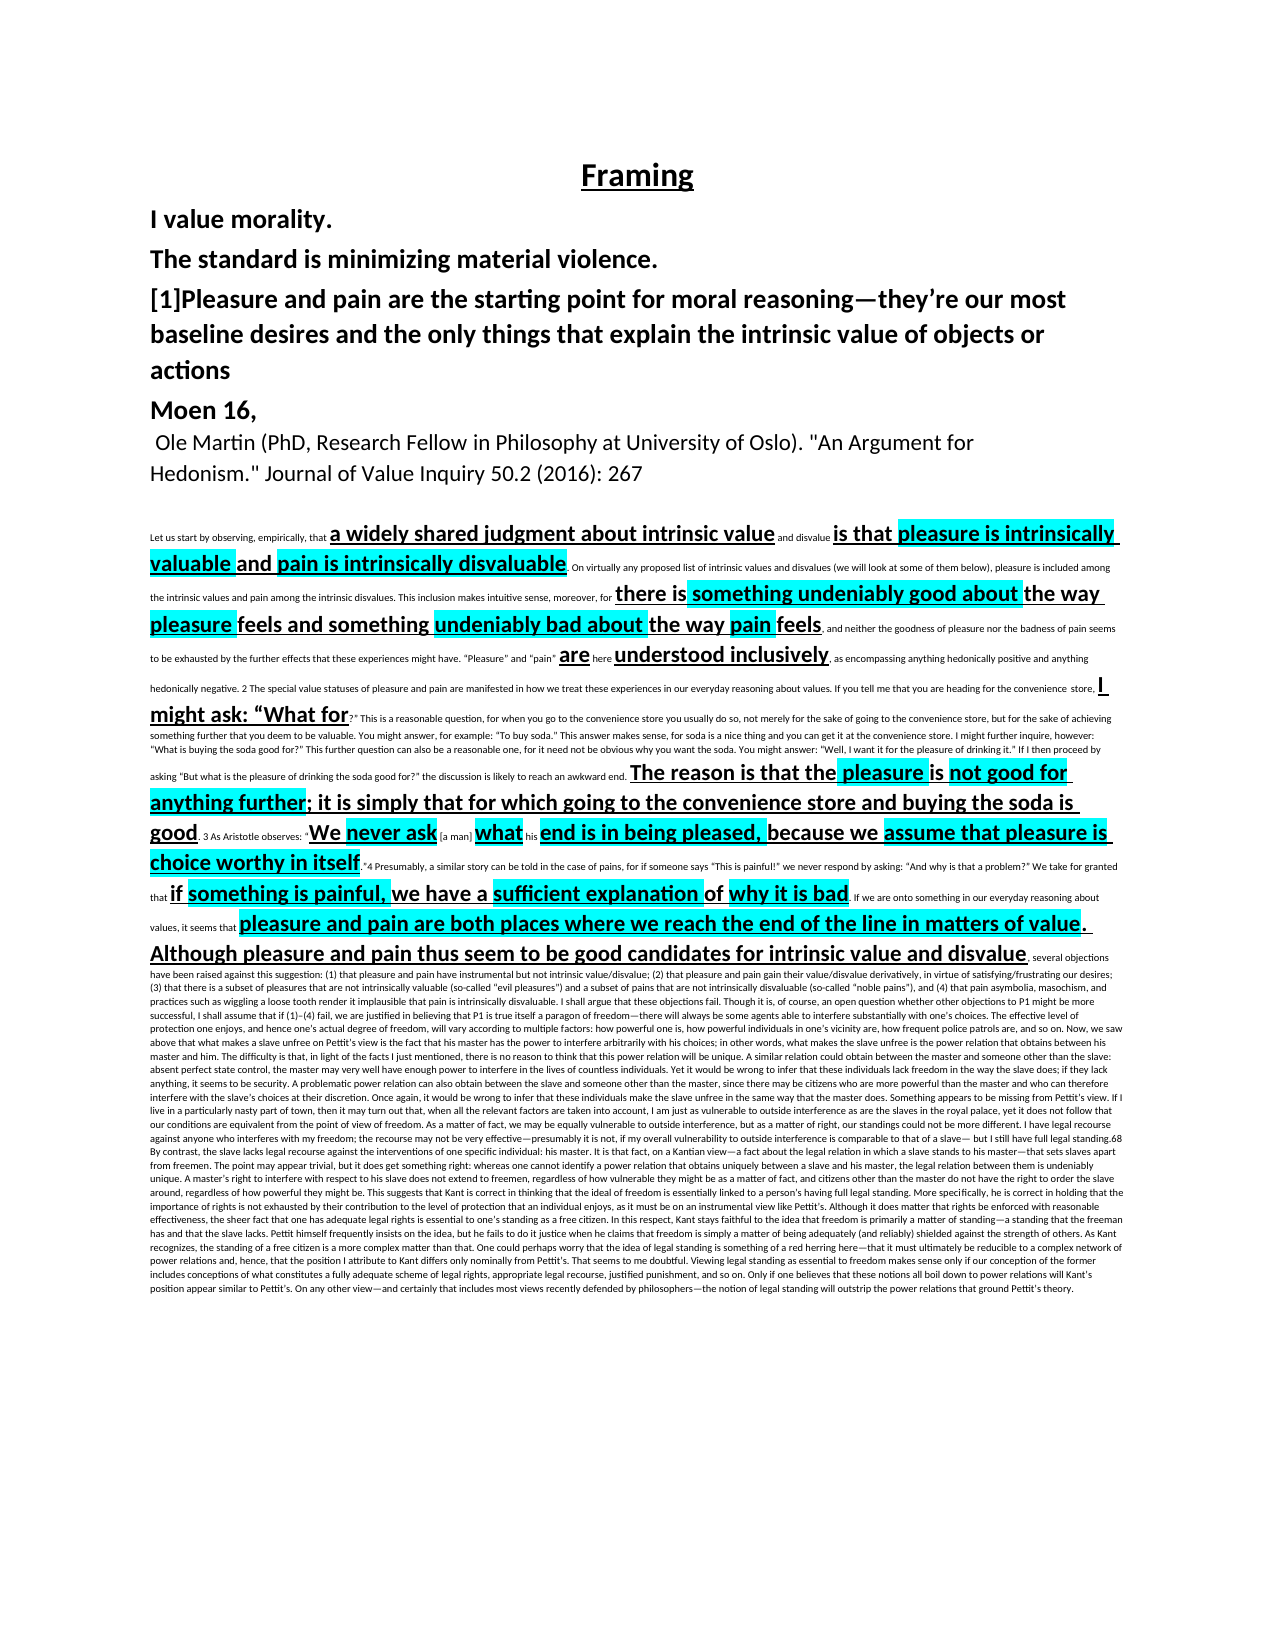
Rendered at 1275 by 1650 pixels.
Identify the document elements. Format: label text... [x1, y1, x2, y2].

subtitle Moen 16, [150, 393, 1125, 426]
subtitle The standard is minimizing material violence. [150, 242, 1125, 275]
text [1]Pleasure and pain are the starting point for moral reasoning—they’re our most baseline desires and the only things that explain the intrinsic value of objects or actions [150, 282, 1125, 386]
subtitle Framing [150, 154, 1125, 195]
subtitle I value morality. [150, 202, 1125, 235]
text Ole Martin (PhD, Research Fellow in Philosophy at University of Oslo). "An Argument for Hedonism." Journal of Value Inquiry 50.2 (2016): 267 Let us start by observing, empirically, that a widely shared judgment about intrinsic value and disvalue is that pleasure is intrinsically valuable and pain is intrinsically disvaluable. On virtually any proposed list of intrinsic values and disvalues (we will look at some of them below), pleasure is included among the intrinsic values and pain among the intrinsic disvalues. This inclusion makes intuitive sense, moreover, for there is something undeniably good about the way pleasure feels and something undeniably bad about the way pain feels, and neither the goodness of pleasure nor the badness of pain seems to be exhausted by the further effects that these experiences might have. “Pleasure” and “pain” are here understood inclusively, as encompassing anything hedonically positive and anything hedonically negative. 2 The special value statuses of pleasure and pain are manifested in how we treat these experiences in our everyday reasoning about values. If you tell me that you are heading for the convenience store, I might ask: “What for?” This is a reasonable question, for when you go to the convenience store you usually do so, not merely for the sake of going to the convenience store, but for the sake of achieving something further that you deem to be valuable. You might answer, for example: “To buy soda.” This answer makes sense, for soda is a nice thing and you can get it at the convenience store. I might further inquire, however: “What is buying the soda good for?” This further question can also be a reasonable one, for it need not be obvious why you want the soda. You might answer: “Well, I want it for the pleasure of drinking it.” If I then proceed by asking “But what is the pleasure of drinking the soda good for?” the discussion is likely to reach an awkward end. The reason is that the pleasure is not good for anything further; it is simply that for which going to the convenience store and buying the soda is good. 3 As Aristotle observes: “We never ask [a man] what his end is in being pleased, because we assume that pleasure is choice worthy in itself.”4 Presumably, a similar story can be told in the case of pains, for if someone says “This is painful!” we never respond by asking: “And why is that a problem?” We take for granted that if something is painful, we have a sufficient explanation of why it is bad. If we are onto something in our everyday reasoning about values, it seems that pleasure and pain are both places where we reach the end of the line in matters of value. Although pleasure and pain thus seem to be good candidates for intrinsic value and disvalue, several objections have been raised against this suggestion: (1) that pleasure and pain have instrumental but not intrinsic value/disvalue; (2) that pleasure and pain gain their value/disvalue derivatively, in virtue of satisfying/frustrating our desires; (3) that there is a subset of pleasures that are not intrinsically valuable (so-called “evil pleasures”) and a subset of pains that are not intrinsically disvaluable (so-called “noble pains”), and (4) that pain asymbolia, masochism, and practices such as wiggling a loose tooth render it implausible that pain is intrinsically disvaluable. I shall argue that these objections fail. Though it is, of course, an open question whether other objections to P1 might be more successful, I shall assume that if (1)–(4) fail, we are justified in believing that P1 is true itself a paragon of freedom—there will always be some agents able to interfere substantially with one’s choices. The effective level of protection one enjoys, and hence one’s actual degree of freedom, will vary according to multiple factors: how powerful one is, how powerful individuals in one’s vicinity are, how frequent police patrols are, and so on. Now, we saw above that what makes a slave unfree on Pettit’s view is the fact that his master has the power to interfere arbitrarily with his choices; in other words, what makes the slave unfree is the power relation that obtains between his master and him. The difﬁculty is that, in light of the facts I just mentioned, there is no reason to think that this power relation will be unique. A similar relation could obtain between the master and someone other than the slave: absent perfect state control, the master may very well have enough power to interfere in the lives of countless individuals. Yet it would be wrong to infer that these individuals lack freedom in the way the slave does; if they lack anything, it seems to be security. A problematic power relation can also obtain between the slave and someone other than the master, since there may be citizens who are more powerful than the master and who can therefore interfere with the slave’s choices at their discretion. Once again, it would be wrong to infer that these individuals make the slave unfree in the same way that the master does. Something appears to be missing from Pettit’s view. If I live in a particularly nasty part of town, then it may turn out that, when all the relevant factors are taken into account, I am just as vulnerable to outside interference as are the slaves in the royal palace, yet it does not follow that our conditions are equivalent from the point of view of freedom. As a matter of fact, we may be equally vulnerable to outside interference, but as a matter of right, our standings could not be more different. I have legal recourse against anyone who interferes with my freedom; the recourse may not be very effective—presumably it is not, if my overall vulnerability to outside interference is comparable to that of a slave— but I still have full legal standing.68 By contrast, the slave lacks legal recourse against the interventions of one speciﬁc individual: his master. It is that fact, on a Kantian view—a fact about the legal relation in which a slave stands to his master—that sets slaves apart from freemen. The point may appear trivial, but it does get something right: whereas one cannot identify a power relation that obtains uniquely between a slave and his master, the legal relation between them is undeniably unique. A master’s right to interfere with respect to his slave does not extend to freemen, regardless of how vulnerable they might be as a matter of fact, and citizens other than the master do not have the right to order the slave around, regardless of how powerful they might be. This suggests that Kant is correct in thinking that the ideal of freedom is essentially linked to a person’s having full legal standing. More speciﬁcally, he is correct in holding that the importance of rights is not exhausted by their contribution to the level of protection that an individual enjoys, as it must be on an instrumental view like Pettit’s. Although it does matter that rights be enforced with reasonable effectiveness, the sheer fact that one has adequate legal rights is essential to one’s standing as a free citizen. In this respect, Kant stays faithful to the idea that freedom is primarily a matter of standing—a standing that the freeman has and that the slave lacks. Pettit himself frequently insists on the idea, but he fails to do it justice when he claims that freedom is simply a matter of being adequately (and reliably) shielded against the strength of others. As Kant recognizes, the standing of a free citizen is a more complex matter than that. One could perhaps worry that the idea of legal standing is something of a red herring here—that it must ultimately be reducible to a complex network of power relations and, hence, that the position I attribute to Kant differs only nominally from Pettit’s. That seems to me doubtful. Viewing legal standing as essential to freedom makes sense only if our conception of the former includes conceptions of what constitutes a fully adequate scheme of legal rights, appropriate legal recourse, justiﬁed punishment, and so on. Only if one believes that these notions all boil down to power relations will Kant’s position appear similar to Pettit’s. On any other view—and certainly that includes most views recently defended by philosophers—the notion of legal standing will outstrip the power relations that ground Pettit’s theory. [150, 428, 1125, 1295]
